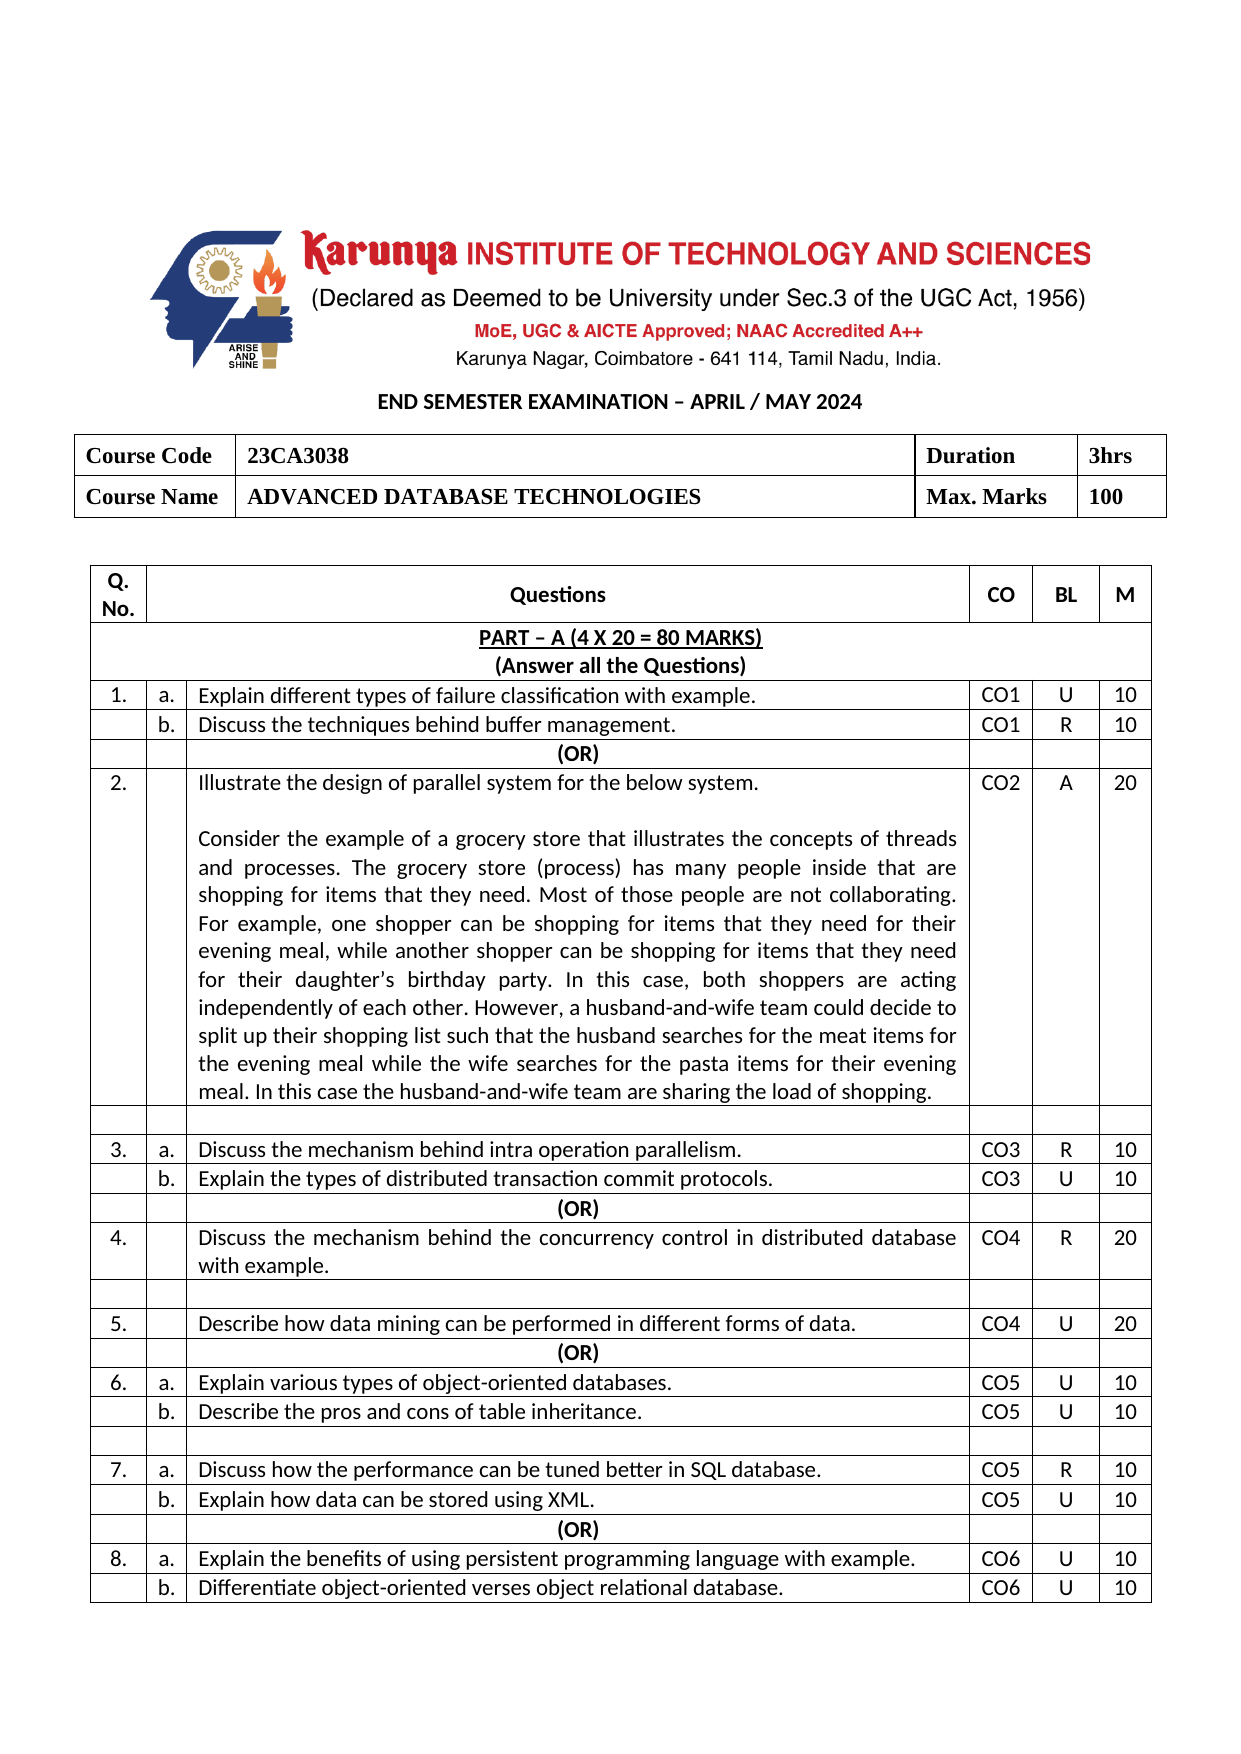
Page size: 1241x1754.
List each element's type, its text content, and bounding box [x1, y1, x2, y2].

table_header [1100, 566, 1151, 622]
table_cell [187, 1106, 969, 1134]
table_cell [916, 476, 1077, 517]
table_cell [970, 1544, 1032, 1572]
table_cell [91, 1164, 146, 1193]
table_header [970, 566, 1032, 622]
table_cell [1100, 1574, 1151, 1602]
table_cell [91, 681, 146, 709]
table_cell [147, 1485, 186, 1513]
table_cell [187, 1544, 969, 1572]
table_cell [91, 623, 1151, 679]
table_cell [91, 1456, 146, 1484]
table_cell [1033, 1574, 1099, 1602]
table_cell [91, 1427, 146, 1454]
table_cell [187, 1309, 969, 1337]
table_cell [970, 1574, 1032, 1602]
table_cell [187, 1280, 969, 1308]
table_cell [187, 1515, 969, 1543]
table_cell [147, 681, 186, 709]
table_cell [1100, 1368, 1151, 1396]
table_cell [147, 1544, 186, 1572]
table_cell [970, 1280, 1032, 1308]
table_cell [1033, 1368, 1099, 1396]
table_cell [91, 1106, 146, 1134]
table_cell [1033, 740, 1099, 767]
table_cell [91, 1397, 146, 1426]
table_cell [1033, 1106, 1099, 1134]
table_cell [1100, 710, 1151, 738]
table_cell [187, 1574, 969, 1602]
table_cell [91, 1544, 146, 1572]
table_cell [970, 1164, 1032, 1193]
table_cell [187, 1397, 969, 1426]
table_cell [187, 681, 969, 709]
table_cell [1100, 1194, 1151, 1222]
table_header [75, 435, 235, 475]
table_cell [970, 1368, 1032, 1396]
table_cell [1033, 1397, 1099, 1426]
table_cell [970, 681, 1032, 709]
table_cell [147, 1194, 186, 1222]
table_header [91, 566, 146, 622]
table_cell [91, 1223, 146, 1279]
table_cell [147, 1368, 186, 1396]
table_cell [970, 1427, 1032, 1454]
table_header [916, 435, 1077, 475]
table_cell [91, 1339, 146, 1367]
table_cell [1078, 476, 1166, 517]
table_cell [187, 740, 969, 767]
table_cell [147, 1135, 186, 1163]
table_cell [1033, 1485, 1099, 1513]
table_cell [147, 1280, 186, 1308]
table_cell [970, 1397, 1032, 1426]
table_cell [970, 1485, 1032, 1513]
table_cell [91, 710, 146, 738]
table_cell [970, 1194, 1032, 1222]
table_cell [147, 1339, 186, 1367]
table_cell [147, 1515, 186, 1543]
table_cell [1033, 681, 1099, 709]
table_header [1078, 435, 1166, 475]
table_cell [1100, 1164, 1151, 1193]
picture [150, 230, 1091, 369]
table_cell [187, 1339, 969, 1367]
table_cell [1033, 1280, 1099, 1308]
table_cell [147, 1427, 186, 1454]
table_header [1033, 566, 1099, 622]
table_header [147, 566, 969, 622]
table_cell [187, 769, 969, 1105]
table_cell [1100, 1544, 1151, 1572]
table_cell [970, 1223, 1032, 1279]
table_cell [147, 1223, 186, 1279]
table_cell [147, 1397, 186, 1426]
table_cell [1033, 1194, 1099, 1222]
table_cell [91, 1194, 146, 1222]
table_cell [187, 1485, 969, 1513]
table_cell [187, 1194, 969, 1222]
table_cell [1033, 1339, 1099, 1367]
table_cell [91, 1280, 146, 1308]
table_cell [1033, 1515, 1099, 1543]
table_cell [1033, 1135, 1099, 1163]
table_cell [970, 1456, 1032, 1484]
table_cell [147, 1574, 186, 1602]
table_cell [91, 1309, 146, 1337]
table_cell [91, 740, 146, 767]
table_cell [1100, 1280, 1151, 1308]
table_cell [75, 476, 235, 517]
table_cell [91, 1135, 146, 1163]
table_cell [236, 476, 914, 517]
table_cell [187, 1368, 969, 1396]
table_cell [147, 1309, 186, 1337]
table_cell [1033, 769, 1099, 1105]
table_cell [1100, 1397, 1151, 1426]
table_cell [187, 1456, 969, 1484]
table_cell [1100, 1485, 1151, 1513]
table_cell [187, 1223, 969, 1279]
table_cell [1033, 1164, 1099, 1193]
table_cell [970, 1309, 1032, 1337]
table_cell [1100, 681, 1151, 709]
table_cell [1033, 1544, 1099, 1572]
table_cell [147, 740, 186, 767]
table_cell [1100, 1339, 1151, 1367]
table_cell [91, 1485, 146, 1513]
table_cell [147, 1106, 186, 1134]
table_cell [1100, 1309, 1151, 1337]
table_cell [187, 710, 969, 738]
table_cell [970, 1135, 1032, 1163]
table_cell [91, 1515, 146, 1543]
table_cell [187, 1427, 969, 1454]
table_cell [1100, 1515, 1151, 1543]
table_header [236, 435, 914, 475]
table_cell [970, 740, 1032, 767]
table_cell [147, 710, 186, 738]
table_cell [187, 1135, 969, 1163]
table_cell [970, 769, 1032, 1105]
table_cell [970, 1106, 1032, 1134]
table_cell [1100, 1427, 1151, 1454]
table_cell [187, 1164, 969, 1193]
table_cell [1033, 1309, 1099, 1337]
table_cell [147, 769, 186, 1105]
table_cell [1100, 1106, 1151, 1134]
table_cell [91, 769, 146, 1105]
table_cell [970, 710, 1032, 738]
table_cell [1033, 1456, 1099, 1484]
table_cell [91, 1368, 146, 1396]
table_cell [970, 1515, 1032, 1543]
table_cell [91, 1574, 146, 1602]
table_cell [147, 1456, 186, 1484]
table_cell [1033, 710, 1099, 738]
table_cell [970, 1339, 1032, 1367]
text END SEMESTER EXAMINATION – APRIL / MAY 2024 [90, 387, 1150, 415]
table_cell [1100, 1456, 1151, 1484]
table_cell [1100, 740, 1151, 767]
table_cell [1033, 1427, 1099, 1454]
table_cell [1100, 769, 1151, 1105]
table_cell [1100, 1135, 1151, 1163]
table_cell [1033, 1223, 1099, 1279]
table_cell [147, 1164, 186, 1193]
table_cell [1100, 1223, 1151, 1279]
